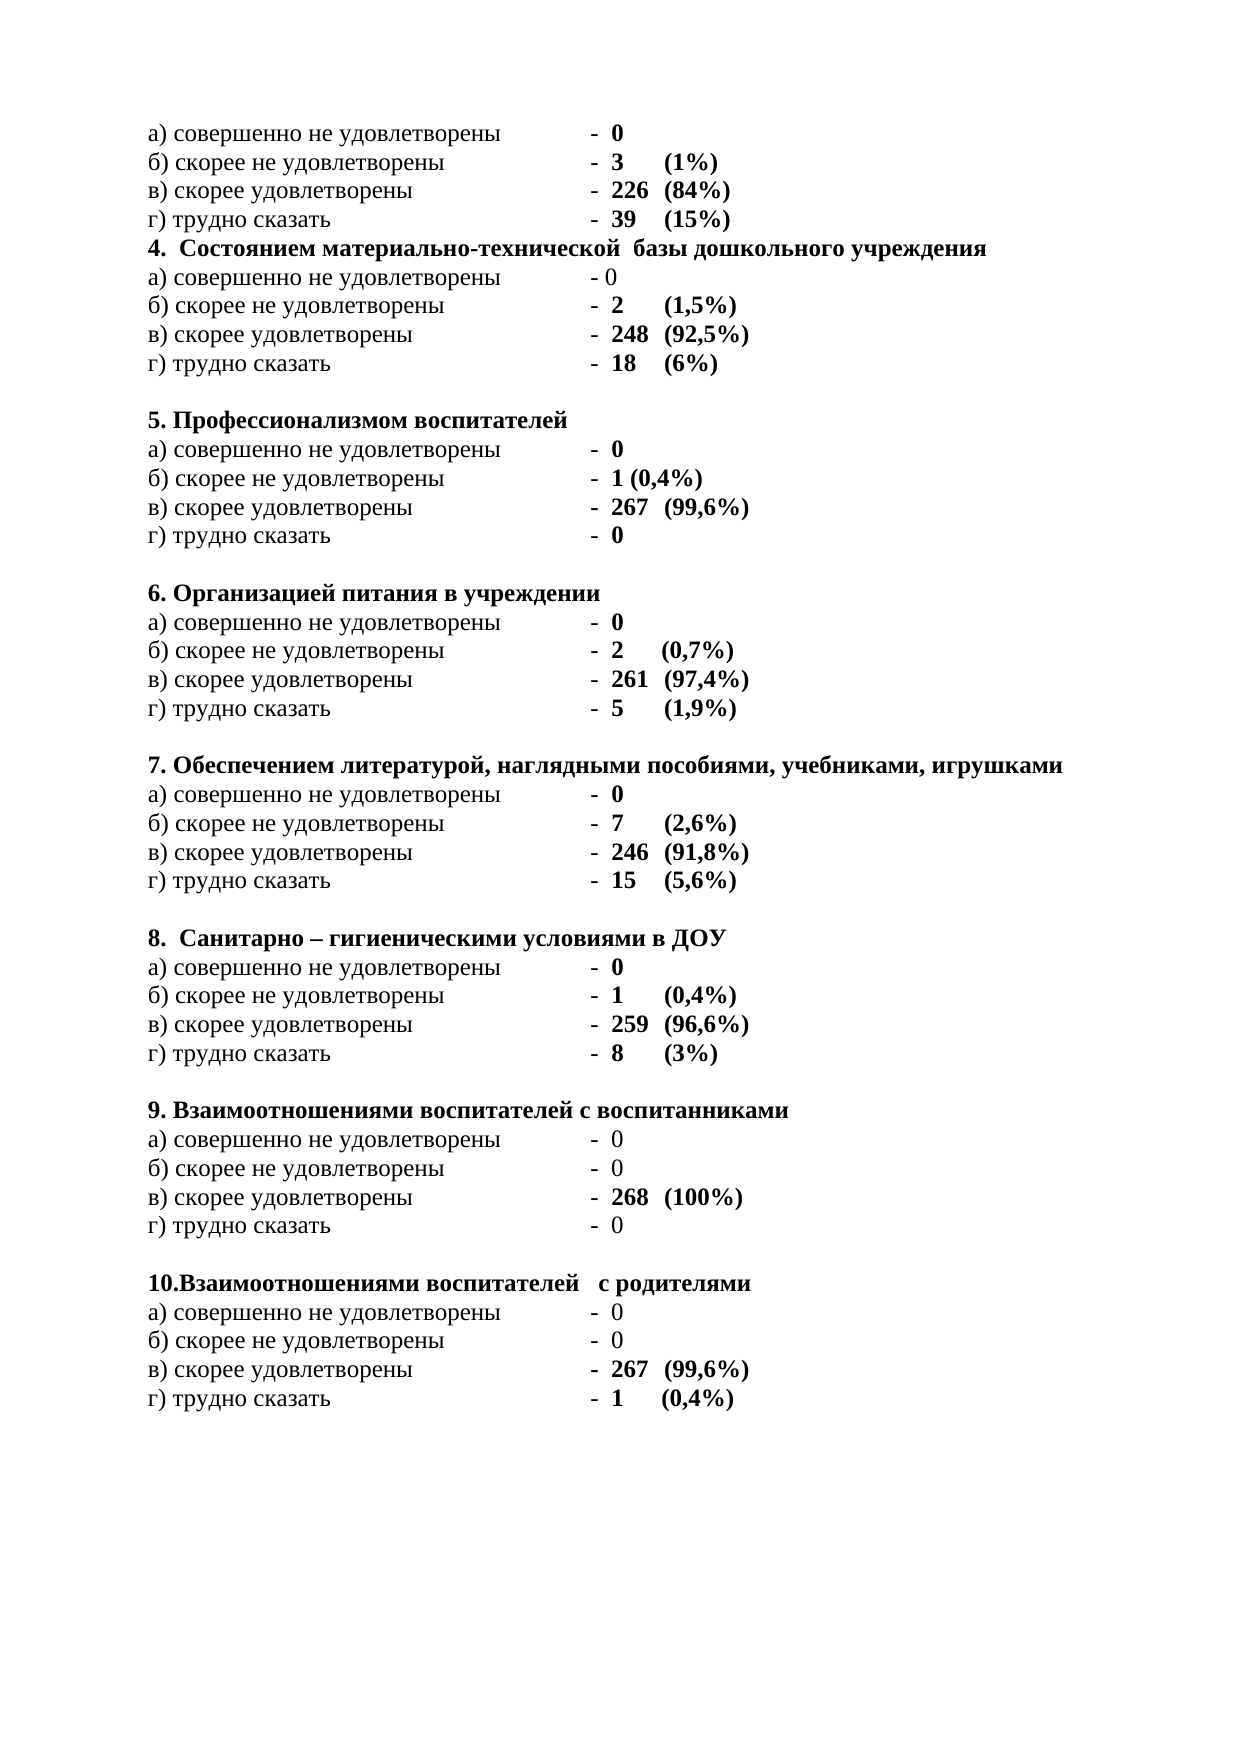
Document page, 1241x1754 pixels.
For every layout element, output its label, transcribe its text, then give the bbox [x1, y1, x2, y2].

text а) совершенно не удовлетворены - 0 [148, 1297, 1152, 1326]
text 8. Санитарно – гигиеническими условиями в ДОУ [148, 923, 1152, 952]
text 9. Взаимоотношениями воспитателей с воспитанниками [148, 1096, 1152, 1124]
text 6. Организацией питания в учреждении [148, 578, 1152, 607]
text г) трудно сказать - 1 (0,4%) [148, 1383, 1152, 1412]
text б) скорее не удовлетворены - 0 [148, 1153, 1152, 1182]
text в) скорее удовлетворены - 267 (99,6%) [148, 492, 1152, 521]
text в) скорее удовлетворены - 261 (97,4%) [148, 664, 1152, 693]
text в) скорее удовлетворены - 267 (99,6%) [148, 1354, 1152, 1383]
text 5. Профессионализмом воспитателей [148, 406, 1152, 434]
text б) скорее не удовлетворены - 0 [148, 1326, 1152, 1354]
text в) скорее удовлетворены - 248 (92,5%) [148, 319, 1152, 348]
text 4. Состоянием материально-технической базы дошкольного учреждения [148, 233, 1152, 262]
text а) совершенно не удовлетворены - 0 [148, 434, 1152, 463]
text г) трудно сказать - 0 [148, 521, 1152, 549]
text а) совершенно не удовлетворены - 0 [148, 118, 1152, 147]
text 7. Обеспечением литературой, наглядными пособиями, учебниками, игрушками [148, 751, 1152, 779]
text б) скорее не удовлетворены - 2 (1,5%) [148, 291, 1152, 319]
text а) совершенно не удовлетворены - 0 [148, 607, 1152, 636]
text в) скорее удовлетворены - 259 (96,6%) [148, 1009, 1152, 1038]
text г) трудно сказать - 5 (1,9%) [148, 693, 1152, 722]
text в) скорее удовлетворены - 246 (91,8%) [148, 837, 1152, 866]
text а) совершенно не удовлетворены - 0 [148, 1124, 1152, 1153]
text б) скорее не удовлетворены - 1 (0,4%) [148, 981, 1152, 1009]
text в) скорее удовлетворены - 268 (100%) [148, 1182, 1152, 1211]
text б) скорее не удовлетворены - 2 (0,7%) [148, 636, 1152, 664]
text г) трудно сказать - 18 (6%) [148, 348, 1152, 377]
text а) совершенно не удовлетворены - 0 [148, 262, 1152, 291]
text г) трудно сказать - 0 [148, 1211, 1152, 1239]
text г) трудно сказать - 8 (3%) [148, 1038, 1152, 1067]
text г) трудно сказать - 39 (15%) [148, 204, 1152, 233]
text а) совершенно не удовлетворены - 0 [148, 779, 1152, 808]
text б) скорее не удовлетворены - 1 (0,4%) [148, 463, 1152, 492]
text б) скорее не удовлетворены - 3 (1%) [148, 147, 1152, 176]
text а) совершенно не удовлетворены - 0 [148, 952, 1152, 981]
text в) скорее удовлетворены - 226 (84%) [148, 176, 1152, 204]
text б) скорее не удовлетворены - 7 (2,6%) [148, 808, 1152, 837]
text 10.Взаимоотношениями воспитателей с родителями [148, 1268, 1152, 1297]
text г) трудно сказать - 15 (5,6%) [148, 866, 1152, 894]
